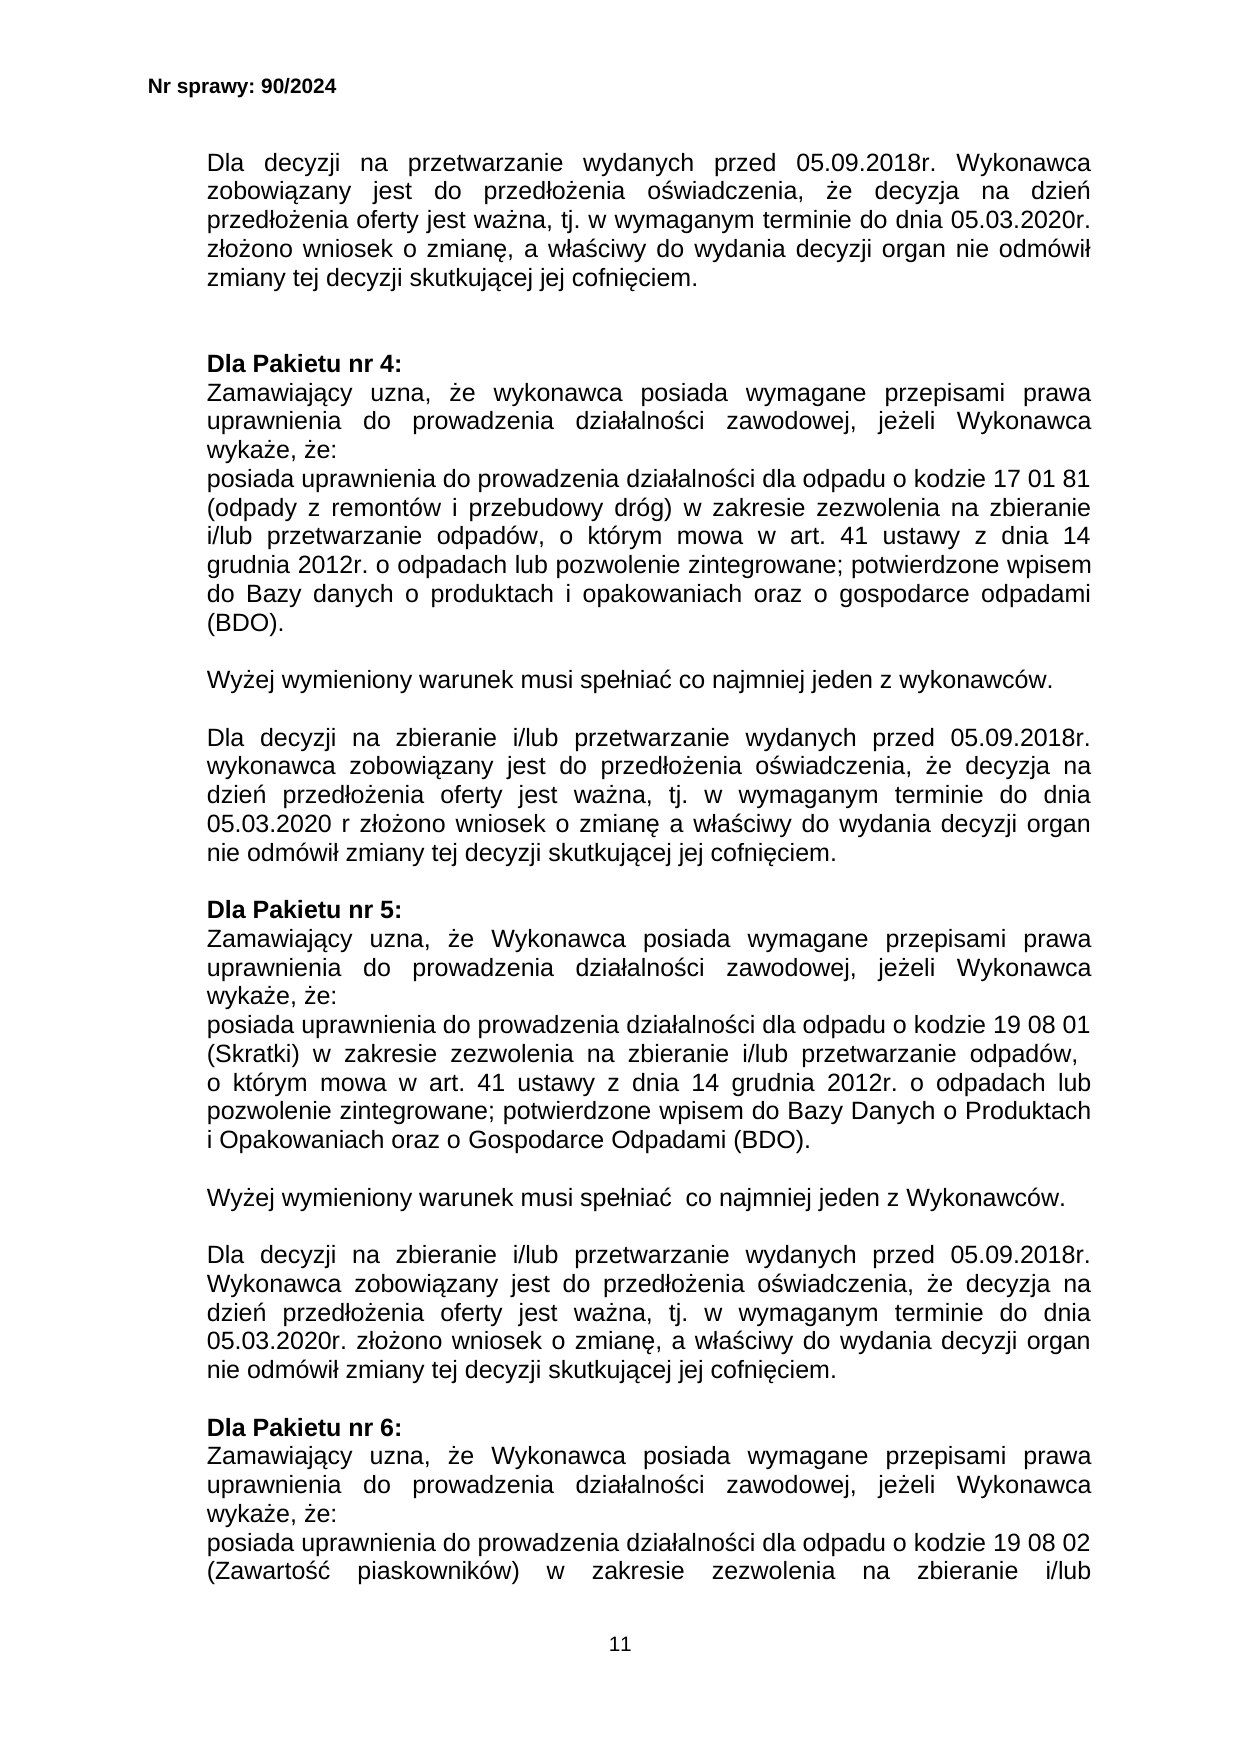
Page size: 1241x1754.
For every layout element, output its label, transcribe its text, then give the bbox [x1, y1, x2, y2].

text Dla decyzji na przetwarzanie wydanych przed 05.09.2018r. Wykonawca zobowiązany jest do przedłożenia oświadczenia, że decyzja na dzień przedłożenia oferty jest ważna, tj. w wymaganym terminie do dnia 05.03.2020r. złożono wniosek o zmianę, a właściwy do wydania decyzji organ nie odmówił zmiany tej decyzji skutkującej jej cofnięciem. [207, 148, 1093, 291]
text Dla Pakietu nr 6: [207, 1413, 1093, 1441]
text Zamawiający uzna, że Wykonawca posiada wymagane przepisami prawa uprawnienia do prowadzenia działalności zawodowej, jeżeli Wykonawca wykaże, że: [207, 1441, 1093, 1528]
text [207, 1528, 1093, 1585]
text Zamawiający uzna, że wykonawca posiada wymagane przepisami prawa uprawnienia do prowadzenia działalności zawodowej, jeżeli Wykonawca wykaże, że: [207, 378, 1093, 464]
text posiada uprawnienia do prowadzenia działalności dla odpadu o kodzie 17 01 81 (odpady z remontów i przebudowy dróg) w zakresie zezwolenia na zbieranie i/lub przetwarzanie odpadów, o którym mowa w art. 41 ustawy z dnia 14 grudnia 2012r. o odpadach lub pozwolenie zintegrowane; potwierdzone wpisem do Bazy danych o produktach i opakowaniach oraz o gospodarce odpadami (BDO). [207, 464, 1093, 636]
text Dla Pakietu nr 5: [207, 895, 1093, 924]
text Zamawiający uzna, że Wykonawca posiada wymagane przepisami prawa uprawnienia do prowadzenia działalności zawodowej, jeżeli Wykonawca wykaże, że: [207, 924, 1093, 1010]
text Wyżej wymieniony warunek musi spełniać co najmniej jeden z Wykonawców. [207, 1183, 1093, 1211]
text Dla Pakietu nr 4: [207, 349, 1093, 378]
text Wyżej wymieniony warunek musi spełniać co najmniej jeden z wykonawców. [207, 665, 1093, 694]
text posiada uprawnienia do prowadzenia działalności dla odpadu o kodzie 19 08 01 (Skratki) w zakresie zezwolenia na zbieranie i/lub przetwarzanie odpadów, o którym mowa w art. 41 ustawy z dnia 14 grudnia 2012r. o odpadach lub pozwolenie zintegrowane; potwierdzone wpisem do Bazy Danych o Produktach i Opakowaniach oraz o Gospodarce Odpadami (BDO). [207, 1010, 1093, 1154]
text Dla decyzji na zbieranie i/lub przetwarzanie wydanych przed 05.09.2018r. wykonawca zobowiązany jest do przedłożenia oświadczenia, że decyzja na dzień przedłożenia oferty jest ważna, tj. w wymaganym terminie do dnia 05.03.2020 r złożono wniosek o zmianę a właściwy do wydania decyzji organ nie odmówił zmiany tej decyzji skutkującej jej cofnięciem. [207, 723, 1093, 866]
